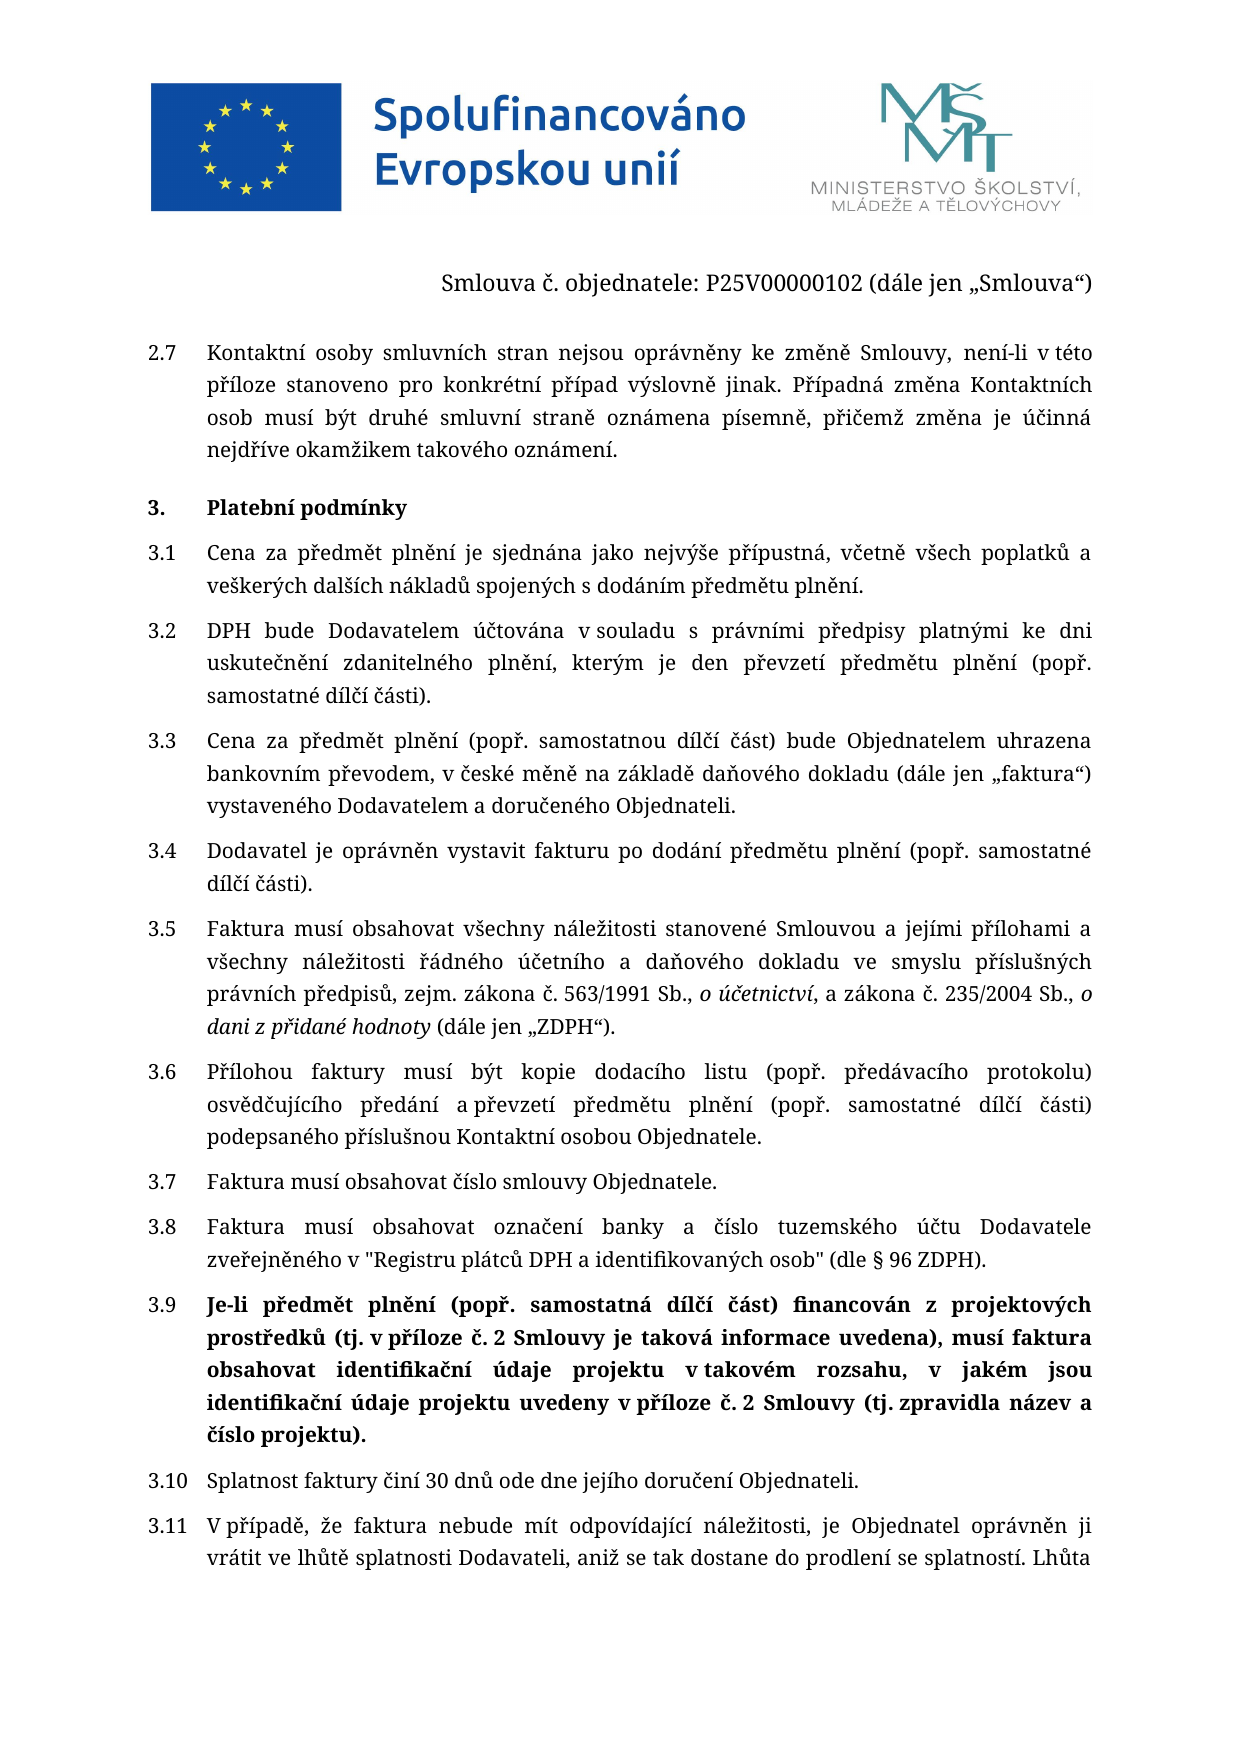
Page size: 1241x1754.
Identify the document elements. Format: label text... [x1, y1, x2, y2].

list Platební podmínky [148, 493, 1093, 521]
list Je-li předmět plnění (popř. samostatná dílčí část) financován z projektových prostředků (tj. v příloze č. 2 Smlouvy je taková informace uvedena), musí faktura obsahovat identifikační údaje projektu v takovém rozsahu, v jakém jsou identifikační údaje projektu uvedeny v příloze č. 2 Smlouvy (tj. zpravidla název a číslo projektu). [148, 1290, 1093, 1449]
list DPH bude Dodavatelem účtována v souladu s právními předpisy platnými ke dni uskutečnění zdanitelného plnění, kterým je den převzetí předmětu plnění (popř. samostatné dílčí části). [148, 616, 1093, 709]
list Cena za předmět plnění (popř. samostatnou dílčí část) bude Objednatelem uhrazena bankovním převodem, v české měně na základě daňového dokladu (dále jen „faktura“) vystaveného Dodavatelem a doručeného Objednateli. [148, 726, 1093, 820]
list Faktura musí obsahovat číslo smlouvy Objednatele. [148, 1167, 1093, 1196]
picture [147, 80, 1093, 215]
list Cena za předmět plnění je sjednána jako nejvýše přípustná, včetně všech poplatků a veškerých dalších nákladů spojených s dodáním předmětu plnění. [148, 538, 1093, 599]
list Faktura musí obsahovat všechny náležitosti stanovené Smlouvou a jejími přílohami a všechny náležitosti řádného účetního a daňového dokladu ve smyslu příslušných právních předpisů, zejm. zákona č. 563/1991 Sb., o účetnictví, a zákona č. 235/2004 Sb., o dani z přidané hodnoty (dále jen „ZDPH“). [148, 914, 1093, 1040]
list Faktura musí obsahovat označení banky a číslo tuzemského účtu Dodavatele zveřejněného v "Registru plátců DPH a identifikovaných osob" (dle § 96 ZDPH). [148, 1212, 1093, 1273]
list Přílohou faktury musí být kopie dodacího listu (popř. předávacího protokolu) osvědčujícího předání a převzetí předmětu plnění (popř. samostatné dílčí části) podepsaného příslušnou Kontaktní osobou Objednatele. [148, 1057, 1093, 1151]
list Splatnost faktury činí 30 dnů ode dne jejího doručení Objednateli. [148, 1466, 1093, 1494]
list Kontaktní osoby smluvních stran nejsou oprávněny ke změně Smlouvy, není-li v této příloze stanoveno pro konkrétní případ výslovně jinak. Případná změna Kontaktních osob musí být druhé smluvní straně oznámena písemně, přičemž změna je účinná nejdříve okamžikem takového oznámení. [148, 338, 1093, 464]
list Dodavatel je oprávněn vystavit fakturu po dodání předmětu plnění (popř. samostatné dílčí části). [148, 836, 1093, 897]
